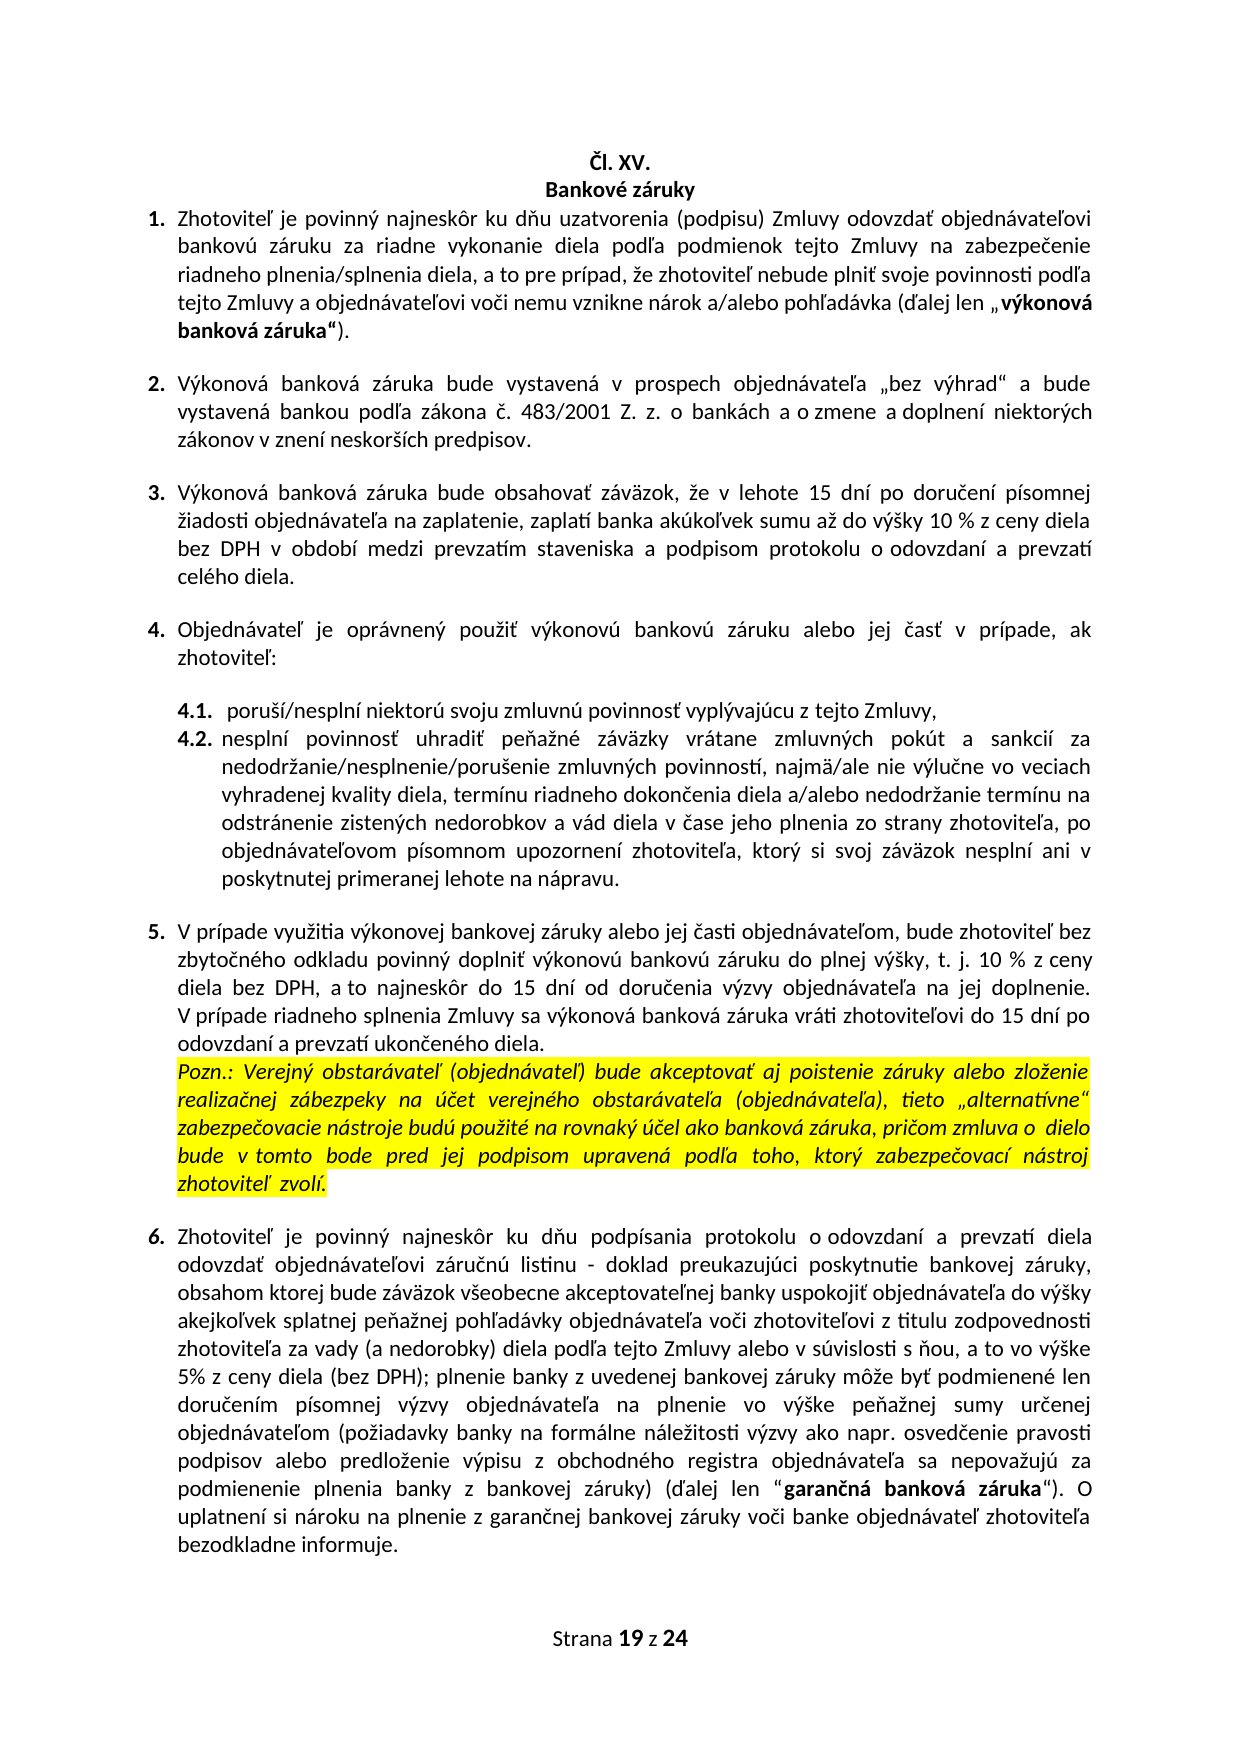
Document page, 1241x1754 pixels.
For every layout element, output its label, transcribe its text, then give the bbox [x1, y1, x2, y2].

list Zhotoviteľ je povinný najneskôr ku dňu uzatvorenia (podpisu) Zmluvy odovzdať objednávateľovi bankovú záruku za riadne vykonanie diela podľa podmienok tejto Zmluvy na zabezpečenie riadneho plnenia/splnenia diela, a to pre prípad, že zhotoviteľ nebude plniť svoje povinnosti podľa tejto Zmluvy a objednávateľovi voči nemu vznikne nárok a/alebo pohľadávka (ďalej len „výkonová banková záruka“). [148, 204, 1093, 344]
text Čl. XV. [148, 148, 1093, 176]
text Bankové záruky [148, 176, 1093, 204]
text Pozn.: Verejný obstarávateľ (objednávateľ) bude akceptovať aj poistenie záruky alebo zloženie realizačnej zábezpeky na účet verejného obstarávateľa (objednávateľa), tieto „alternatívne“ zabezpečovacie nástroje budú použité na rovnaký účel ako banková záruka, pričom zmluva o dielo bude v tomto bode pred jej podpisom upravená podľa toho, ktorý zabezpečovací nástroj zhotoviteľ zvolí. [327, 1057, 1093, 1197]
list Zhotoviteľ je povinný najneskôr ku dňu podpísania protokolu o odovzdaní a prevzatí diela odovzdať objednávateľovi záručnú listinu - doklad preukazujúci poskytnutie bankovej záruky, obsahom ktorej bude záväzok všeobecne akceptovateľnej banky uspokojiť objednávateľa do výšky akejkoľvek splatnej peňažnej pohľadávky objednávateľa voči zhotoviteľovi z titulu zodpovednosti zhotoviteľa za vady (a nedorobky) diela podľa tejto Zmluvy alebo v súvislosti s ňou, a to vo výške 5% z ceny diela (bez DPH); plnenie banky z uvedenej bankovej záruky môže byť podmienené len doručením písomnej výzvy objednávateľa na plnenie vo výške peňažnej sumy určenej objednávateľom (požiadavky banky na formálne náležitosti výzvy ako napr. osvedčenie pravosti podpisov alebo predloženie výpisu z obchodného registra objednávateľa sa nepovažujú za podmienenie plnenia banky z bankovej záruky) (ďalej len “garančná banková záruka“). O uplatnení si nároku na plnenie z garančnej bankovej záruky voči banke objednávateľ zhotoviteľa bezodkladne informuje. [148, 1222, 1093, 1558]
list Výkonová banková záruka bude obsahovať záväzok, že v lehote 15 dní po doručení písomnej žiadosti objednávateľa na zaplatenie, zaplatí banka akúkoľvek sumu až do výšky 10 % z ceny diela bez DPH v období medzi prevzatím staveniska a podpisom protokolu o odovzdaní a prevzatí celého diela. [148, 478, 1093, 590]
list nesplní povinnosť uhradiť peňažné záväzky vrátane zmluvných pokút a sankcií za nedodržanie/nesplnenie/porušenie zmluvných povinností, najmä/ale nie výlučne vo veciach vyhradenej kvality diela, termínu riadneho dokončenia diela a/alebo nedodržanie termínu na odstránenie zistených nedorobkov a vád diela v čase jeho plnenia zo strany zhotoviteľa, po objednávateľovom písomnom upozornení zhotoviteľa, ktorý si svoj záväzok nesplní ani v poskytnutej primeranej lehote na nápravu. [177, 724, 1093, 892]
list poruší/nesplní niektorú svoju zmluvnú povinnosť vyplývajúcu z tejto Zmluvy, [177, 696, 1093, 724]
list Výkonová banková záruka bude vystavená v prospech objednávateľa „bez výhrad“ a bude vystavená bankou podľa zákona č. 483/2001 Z. z. o bankách a o zmene a doplnení niektorých zákonov v znení neskorších predpisov. [148, 369, 1093, 453]
list V prípade využitia výkonovej bankovej záruky alebo jej časti objednávateľom, bude zhotoviteľ bez zbytočného odkladu povinný doplniť výkonovú bankovú záruku do plnej výšky, t. j. 10 % z ceny diela bez DPH, a to najneskôr do 15 dní od doručenia výzvy objednávateľa na jej doplnenie. V prípade riadneho splnenia Zmluvy sa výkonová banková záruka vráti zhotoviteľovi do 15 dní po odovzdaní a prevzatí ukončeného diela. [148, 917, 1093, 1057]
list Objednávateľ je oprávnený použiť výkonovú bankovú záruku alebo jej časť v prípade, ak zhotoviteľ: [148, 615, 1093, 671]
